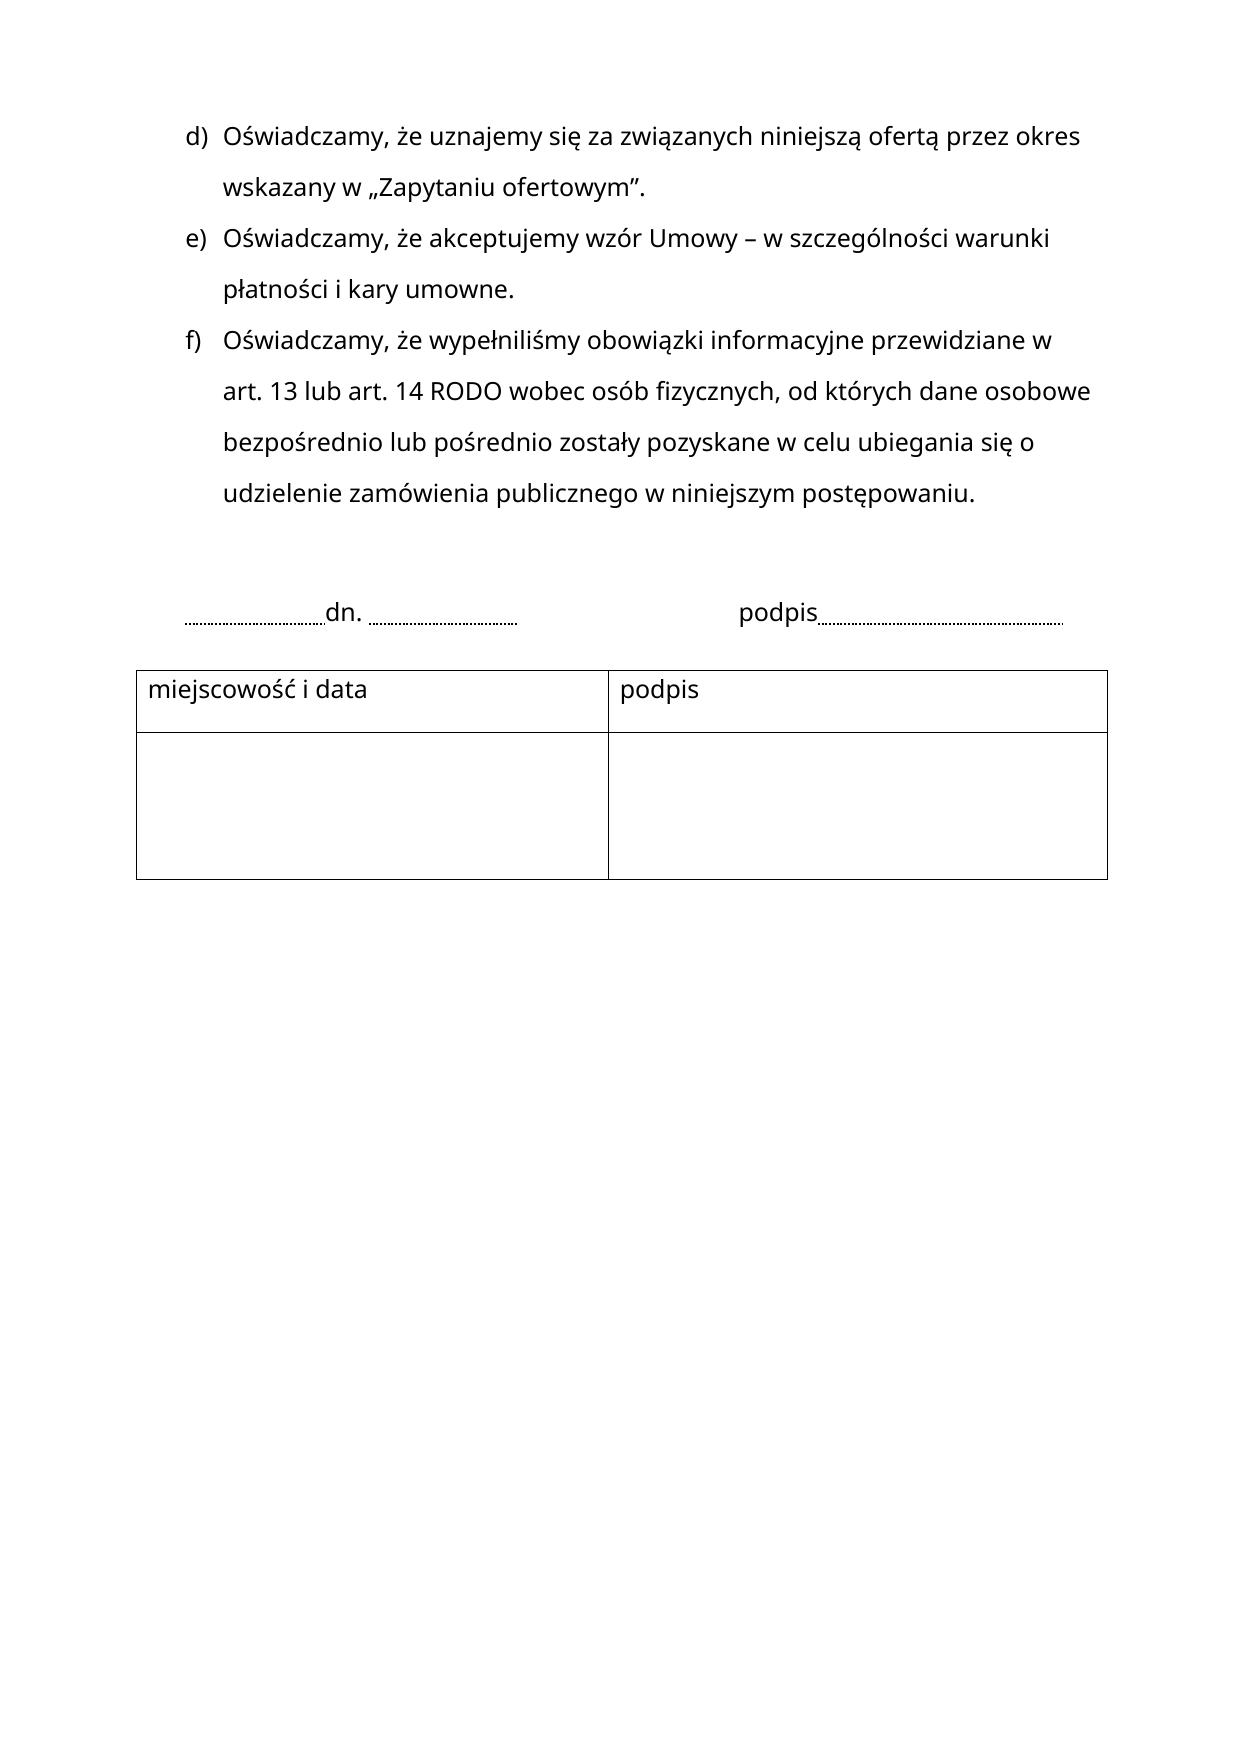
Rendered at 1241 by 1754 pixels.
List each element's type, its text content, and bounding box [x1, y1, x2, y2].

text dn. podpis [148, 594, 1093, 628]
table_header podpis [609, 671, 1107, 732]
table_cell [609, 733, 1107, 878]
table_header miejscowość i data [137, 671, 608, 732]
list Oświadczamy, że uznajemy się za związanych niniejszą ofertą przez okres wskazany w „Zapytaniu ofertowym”. [185, 118, 1093, 203]
list Oświadczamy, że wypełniliśmy obowiązki informacyjne przewidziane w art. 13 lub art. 14 RODO wobec osób fizycznych, od których dane osobowe bezpośrednio lub pośrednio zostały pozyskane w celu ubiegania się o udzielenie zamówienia publicznego w niniejszym postępowaniu. [185, 322, 1093, 509]
list Oświadczamy, że akceptujemy wzór Umowy – w szczególności warunki płatności i kary umowne. [185, 220, 1093, 305]
table_cell [137, 733, 608, 878]
